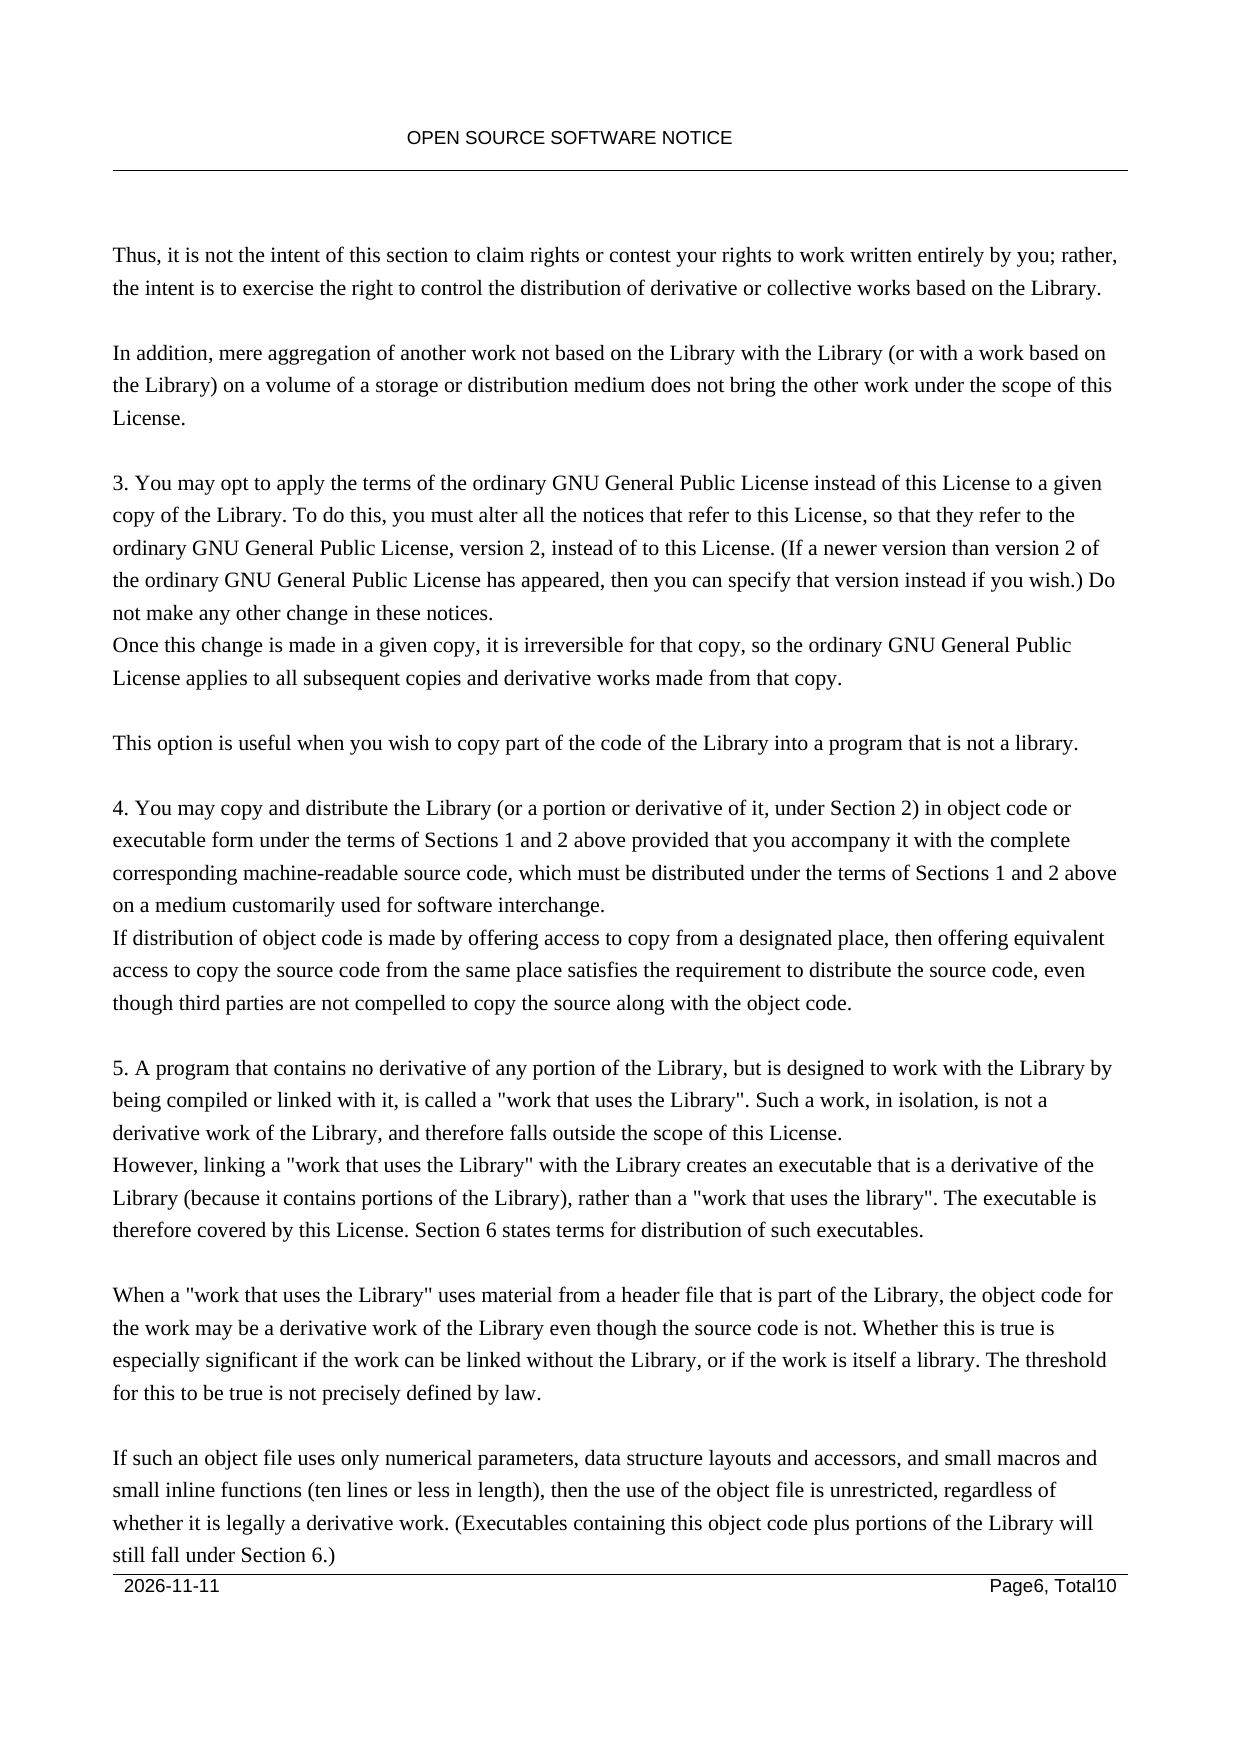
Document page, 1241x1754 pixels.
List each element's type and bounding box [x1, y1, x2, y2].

text [112, 206, 1128, 1571]
